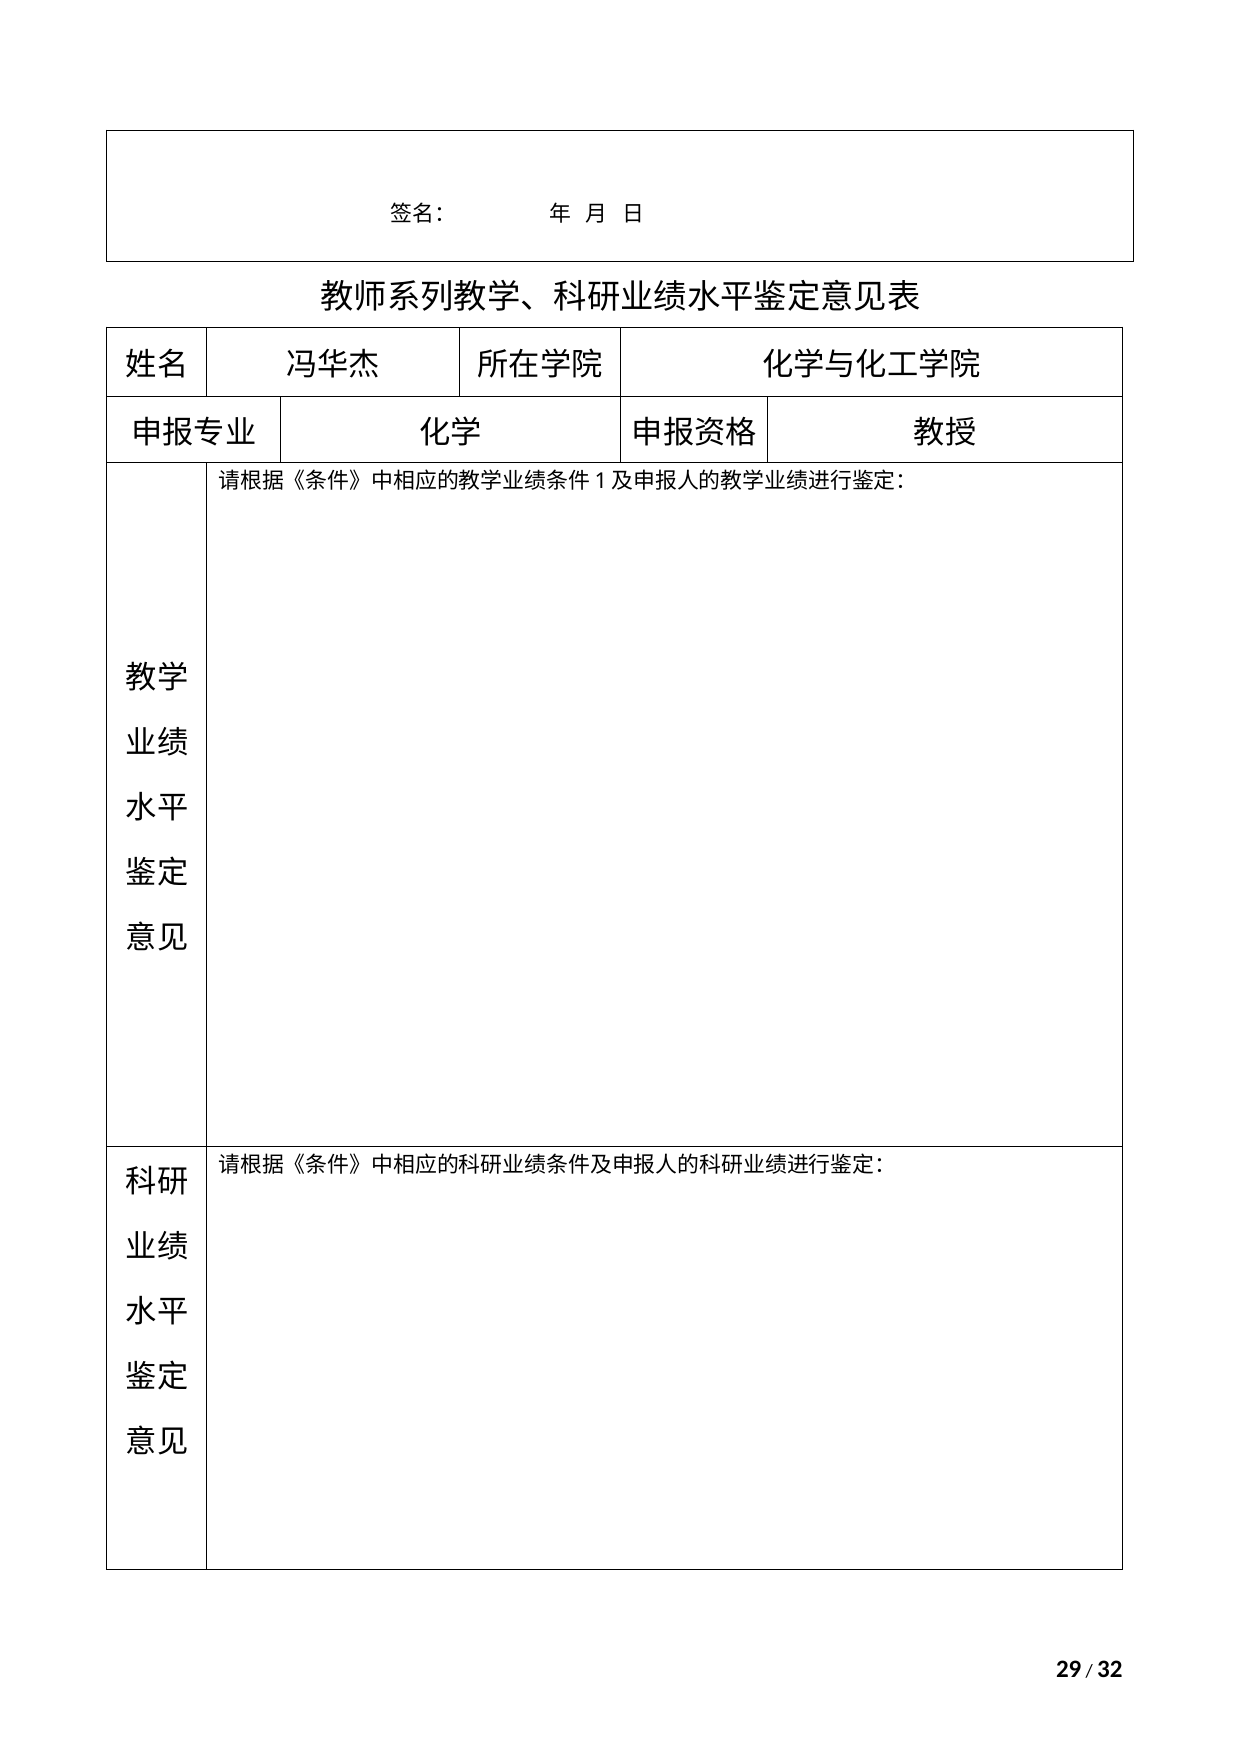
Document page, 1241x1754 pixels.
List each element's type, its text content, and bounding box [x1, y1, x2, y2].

table_header 所在学院 [460, 328, 620, 396]
table_cell 请根据《条件》中相应的教学业绩条件1及申报人的教学业绩进行鉴定： [207, 463, 1122, 1146]
table_cell 教学业绩水平鉴定意见 [107, 463, 206, 1146]
table_cell 科研业绩水平鉴定意见 [107, 1147, 206, 1569]
text 教师系列教学、科研业绩水平鉴定意见表 [118, 262, 1122, 327]
table_cell 化学 [281, 397, 620, 462]
table_cell 申报资格 [621, 397, 767, 462]
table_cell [207, 1147, 1122, 1569]
table_cell 申报专业 [107, 397, 280, 462]
table_header 冯华杰 [207, 328, 459, 396]
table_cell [107, 131, 1133, 261]
table_header 化学与化工学院 [621, 328, 1122, 396]
table_cell 教授 [768, 397, 1122, 462]
table_header 姓名 [107, 328, 206, 396]
